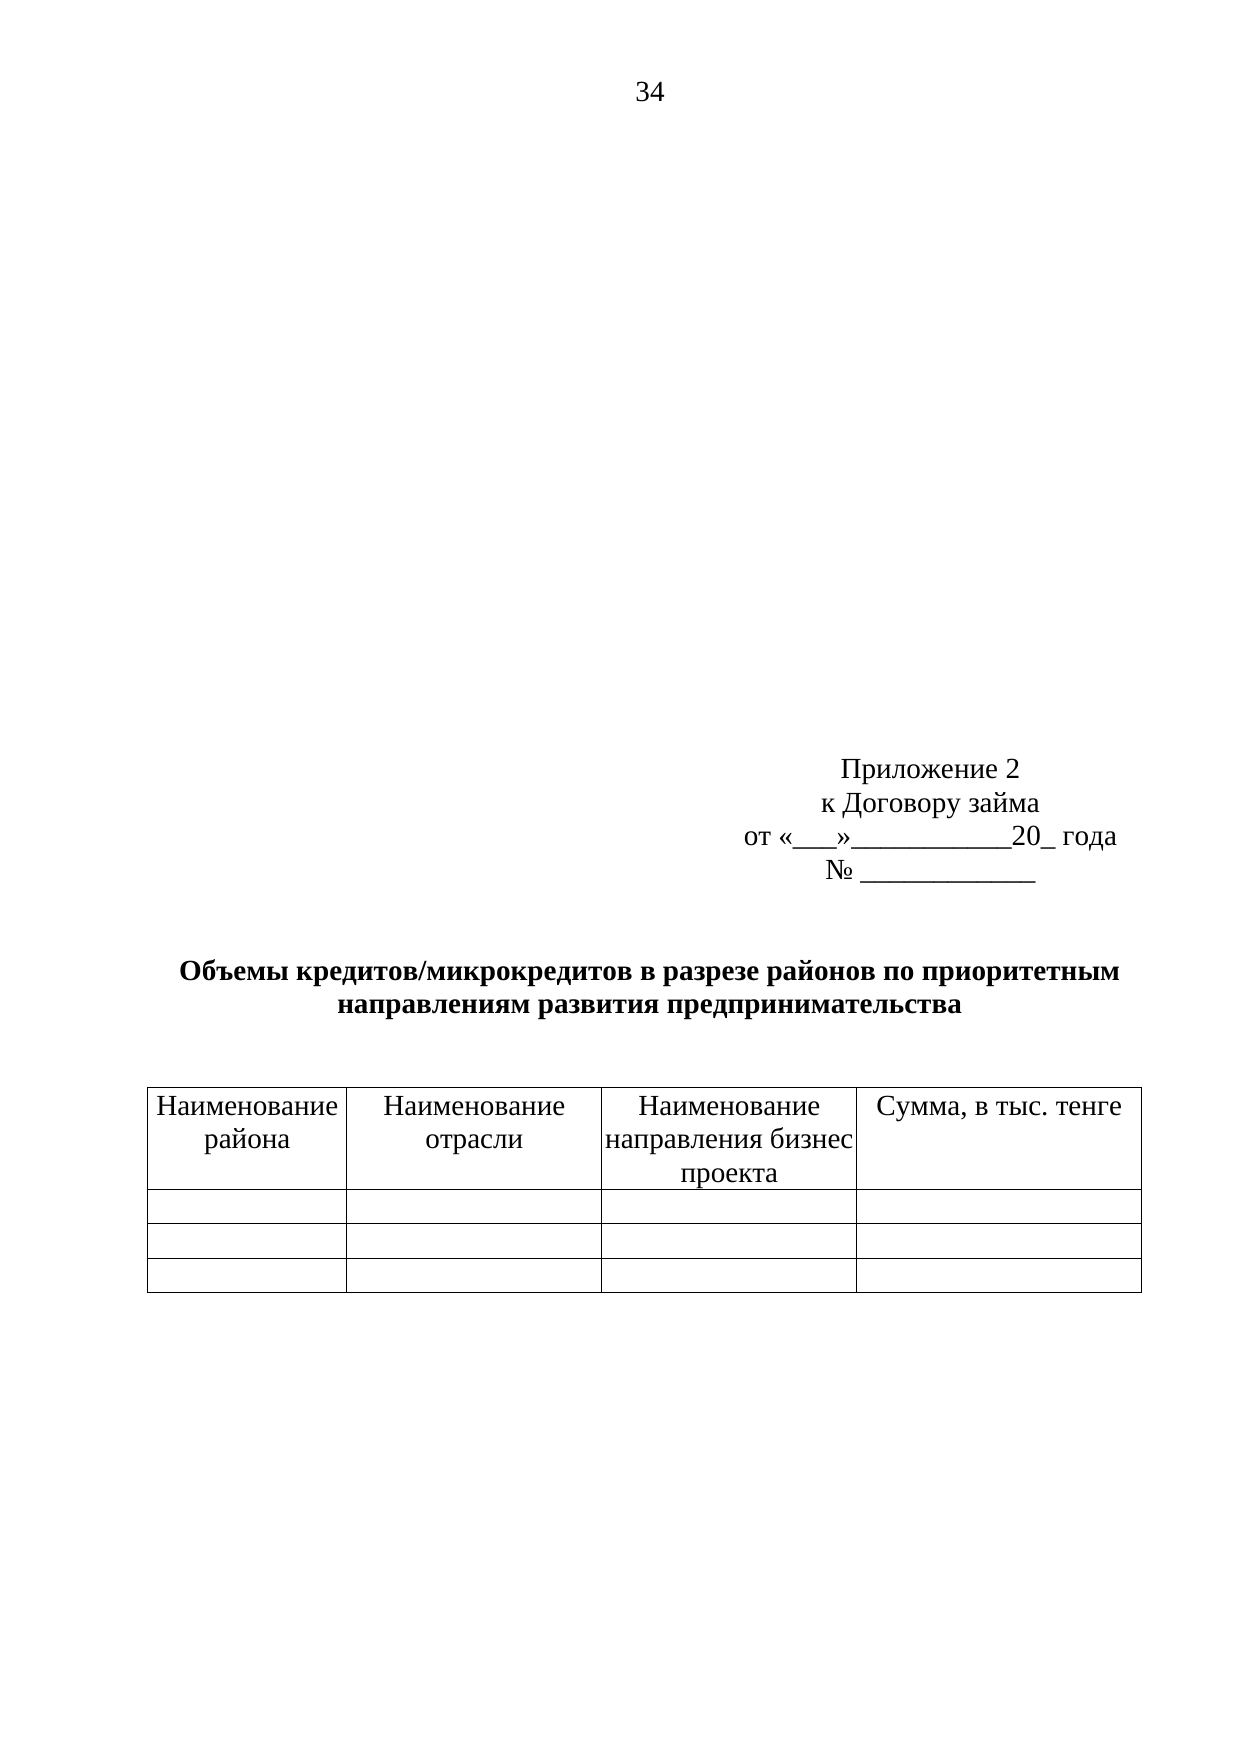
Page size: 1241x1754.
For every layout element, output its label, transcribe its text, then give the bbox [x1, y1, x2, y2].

table_cell [148, 1259, 346, 1292]
table_cell [602, 1224, 856, 1258]
table_cell [602, 1259, 856, 1292]
text к Договору займа [709, 785, 1152, 818]
table_header Сумма, в тыс. тенге [857, 1088, 1141, 1188]
table_cell [857, 1259, 1141, 1292]
table_header Наименование направления бизнес проекта [602, 1088, 856, 1188]
table_cell [602, 1190, 856, 1223]
table_cell [857, 1190, 1141, 1223]
table_cell [148, 1224, 346, 1258]
text от «___»___________20_ года [709, 818, 1152, 852]
text № ____________ [709, 852, 1152, 886]
table_header Наименование района [148, 1088, 346, 1188]
table_cell [148, 1190, 346, 1223]
table_header Наименование отрасли [347, 1088, 601, 1188]
table_cell [347, 1224, 601, 1258]
text Приложение 2 [709, 751, 1152, 785]
table_cell [347, 1190, 601, 1223]
table_cell [857, 1224, 1141, 1258]
text Объемы кредитов/микрокредитов в разрезе районов по приоритетным направлениям развития предпринимательства [148, 953, 1152, 1020]
table_cell [347, 1259, 601, 1292]
